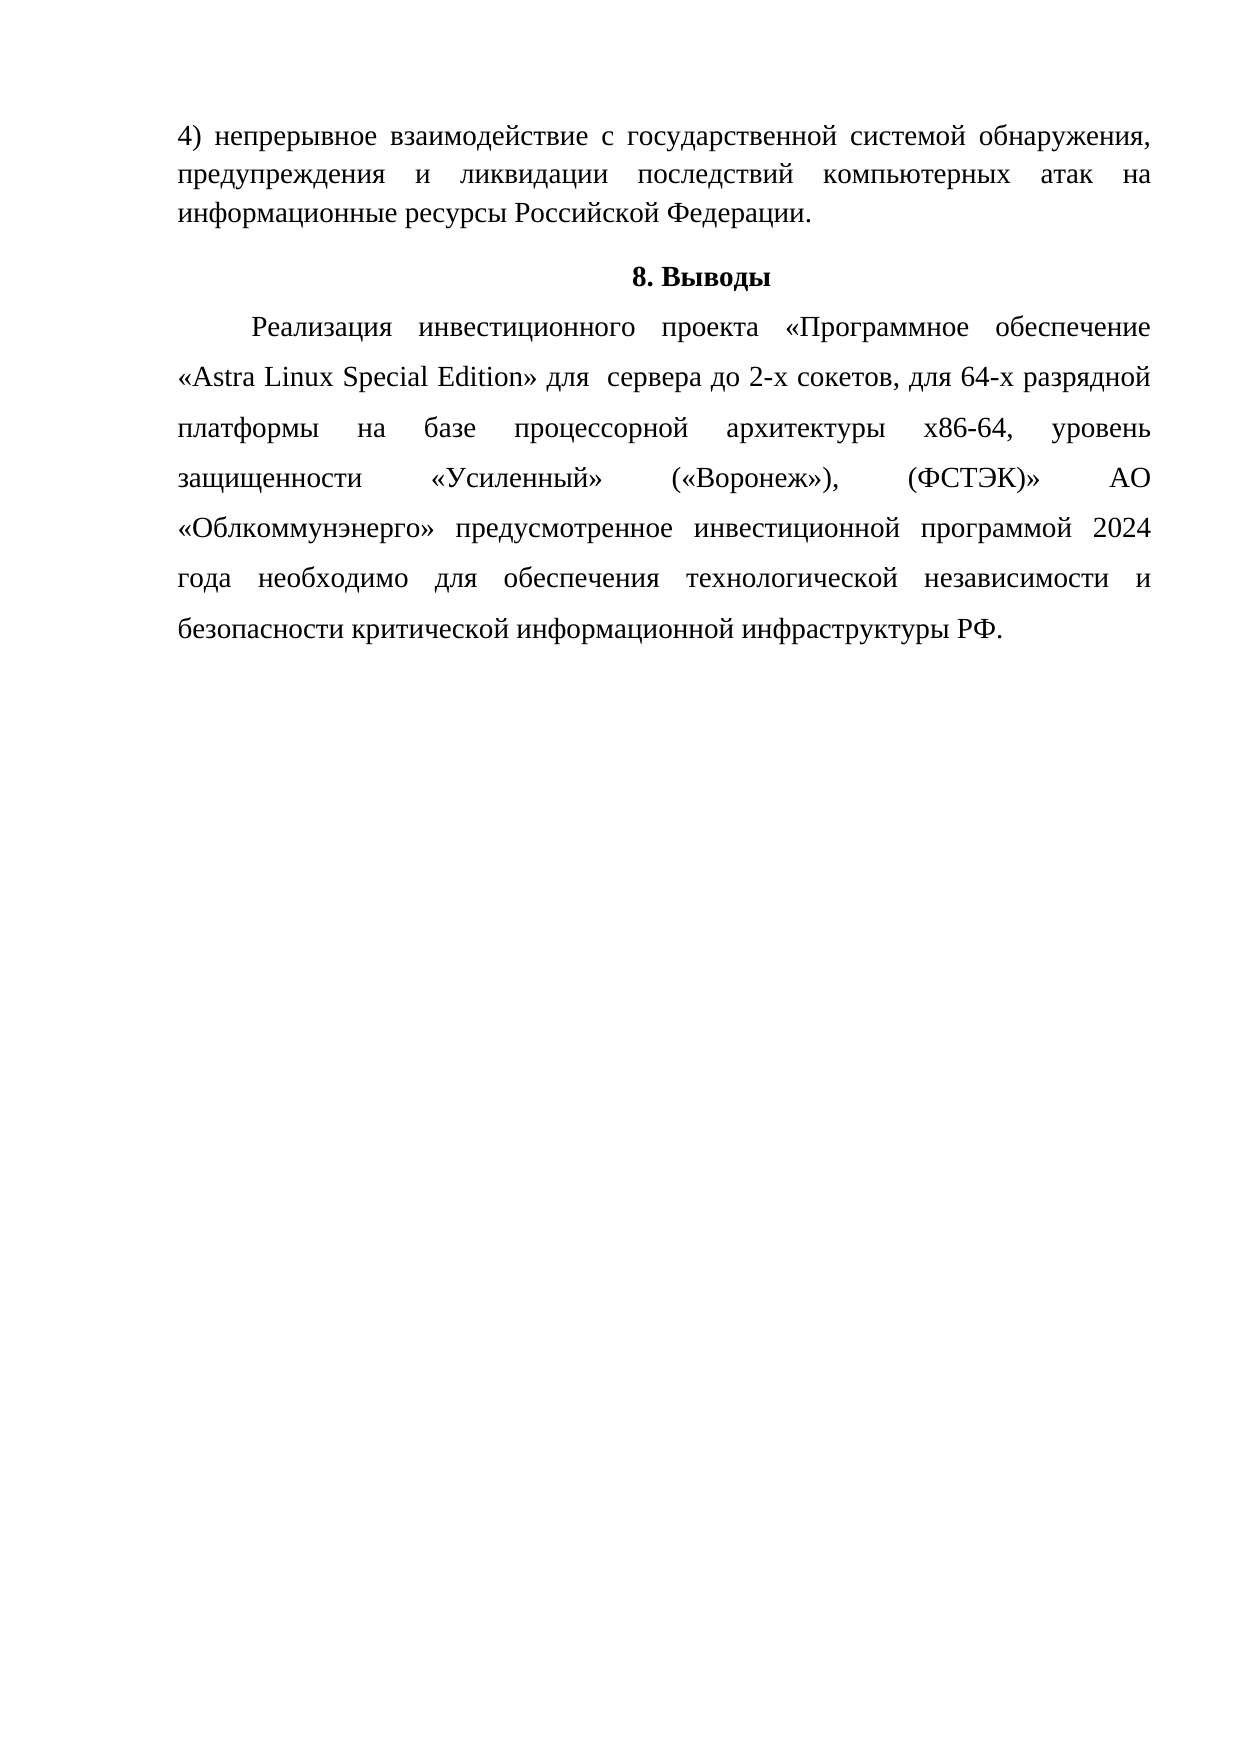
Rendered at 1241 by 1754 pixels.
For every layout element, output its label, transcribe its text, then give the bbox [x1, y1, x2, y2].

text 8. Выводы [177, 259, 1152, 292]
text Реализация инвестиционного проекта «Программное обеспечение «Astra Linux Special Edition» для сервера до 2-х сокетов, для 64-х разрядной платформы на базе процессорной архитектуры х86-64, уровень защищенности «Усиленный» («Воронеж»), (ФСТЭК)» АО «Облкоммунэнерго» предусмотренное инвестиционной программой 2024 года необходимо для обеспечения технологической независимости и безопасности критической информационной инфраструктуры РФ. [177, 309, 1152, 644]
text 4) непрерывное взаимодействие с государственной системой обнаружения, предупреждения и ликвидации последствий компьютерных атак на информационные ресурсы Российской Федерации. [177, 118, 1152, 229]
